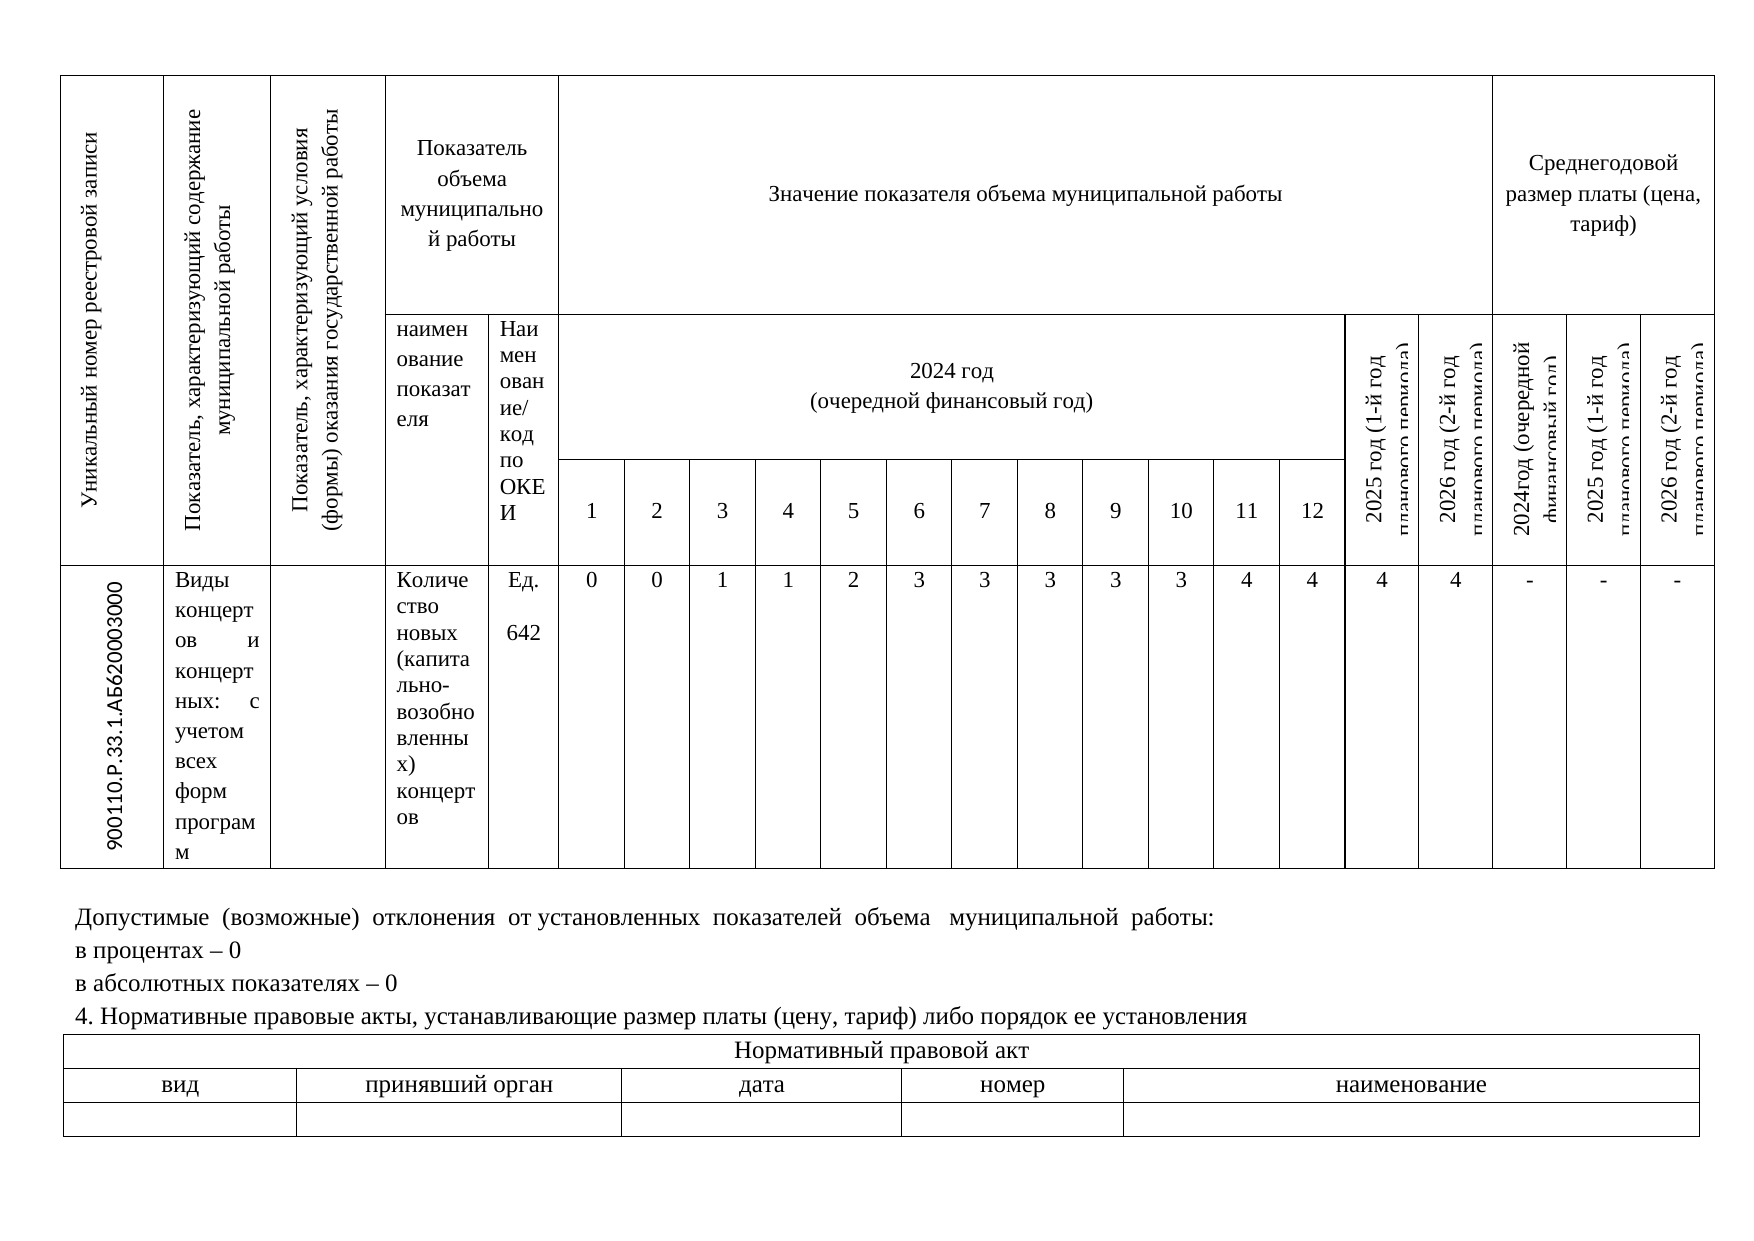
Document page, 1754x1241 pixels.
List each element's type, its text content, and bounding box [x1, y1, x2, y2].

table_cell 4 [1346, 566, 1418, 868]
table_cell Ед. 642 [489, 566, 558, 868]
table_cell 7 [952, 460, 1017, 565]
table_cell 2026 год (2-й год планового периода) [1419, 315, 1492, 565]
table_cell 11 [1214, 460, 1279, 565]
table_header Среднегодовой размер платы (цена, тариф) [1493, 76, 1714, 314]
text Допустимые (возможные) отклонения от установленных показателей объема муниципальной работы: [75, 902, 1679, 931]
text в абсолютных показателях – 0 [75, 968, 1679, 997]
table_cell 2024год (очередной финансовый год) [1493, 315, 1566, 565]
table_cell 3 [690, 460, 755, 565]
table_cell 6 [887, 460, 951, 565]
table_cell 3 [1083, 566, 1148, 868]
table_cell 2026 год (2-й год планового периода) [1641, 315, 1714, 565]
table_cell 0 [559, 566, 624, 868]
table_cell 4 [1214, 566, 1279, 868]
table_cell вид [64, 1069, 296, 1102]
table_cell 10 [1149, 460, 1213, 565]
table_cell 2024 год (очередной финансовый год) [559, 315, 1344, 459]
table_cell 2025 год (1-й год планового периода) [1567, 315, 1640, 565]
table_cell 5 [821, 460, 886, 565]
table_cell Виды концертов и концертных: с учетом всех форм программ [164, 566, 270, 868]
table_cell наименование [1124, 1069, 1699, 1102]
table_cell 3 [1018, 566, 1082, 868]
table_cell 1 [690, 566, 755, 868]
table_cell [1124, 1103, 1699, 1136]
table_cell Наименование/ код по ОКЕИ [489, 315, 558, 565]
table_cell 3 [952, 566, 1017, 868]
table_cell 4 [756, 460, 820, 565]
table_cell 2025 год (1-й год планового периода) [1346, 315, 1418, 565]
table_cell 4 [1280, 566, 1344, 868]
table_header Нормативный правовой акт [64, 1035, 1699, 1068]
table_header Значение показателя объема муниципальной работы [559, 76, 1492, 314]
table_cell 3 [1149, 566, 1213, 868]
table_cell 900110.Р.33.1.АБ620003000 [61, 566, 163, 868]
table_cell - [1567, 566, 1640, 868]
table_cell [271, 566, 385, 868]
table_cell принявший орган [297, 1069, 621, 1102]
table_cell [622, 1103, 901, 1136]
table_cell 2 [625, 460, 689, 565]
table_cell 8 [1018, 460, 1082, 565]
table_cell - [1493, 566, 1566, 868]
table_cell 12 [1280, 460, 1344, 565]
table_header Показатель, характеризующий содержание муниципальной работы [164, 76, 270, 565]
table_cell дата [622, 1069, 901, 1102]
table_cell 2 [821, 566, 886, 868]
table_cell 9 [1083, 460, 1148, 565]
table_header Показатель, характеризующий условия (формы) оказания государственной работы [271, 76, 385, 565]
table_header Показатель объема муниципальной работы [386, 76, 558, 314]
text 4. Нормативные правовые акты, устанавливающие размер платы (цену, тариф) либо порядок ее установления [75, 1001, 1679, 1030]
table_header Уникальный номер реестровой записи [61, 76, 163, 565]
table_cell Количество новых (капитально-возобновленных) концертов [386, 566, 488, 868]
table_cell - [1641, 566, 1714, 868]
table_cell [64, 1103, 296, 1136]
table_cell наименование показателя [386, 315, 488, 565]
text в процентах – 0 [75, 935, 1679, 964]
table_cell 1 [559, 460, 624, 565]
table_cell 1 [756, 566, 820, 868]
table_cell 3 [887, 566, 951, 868]
table_cell 0 [625, 566, 689, 868]
table_cell номер [902, 1069, 1123, 1102]
table_cell [902, 1103, 1123, 1136]
table_cell 4 [1419, 566, 1492, 868]
table_cell [297, 1103, 621, 1136]
